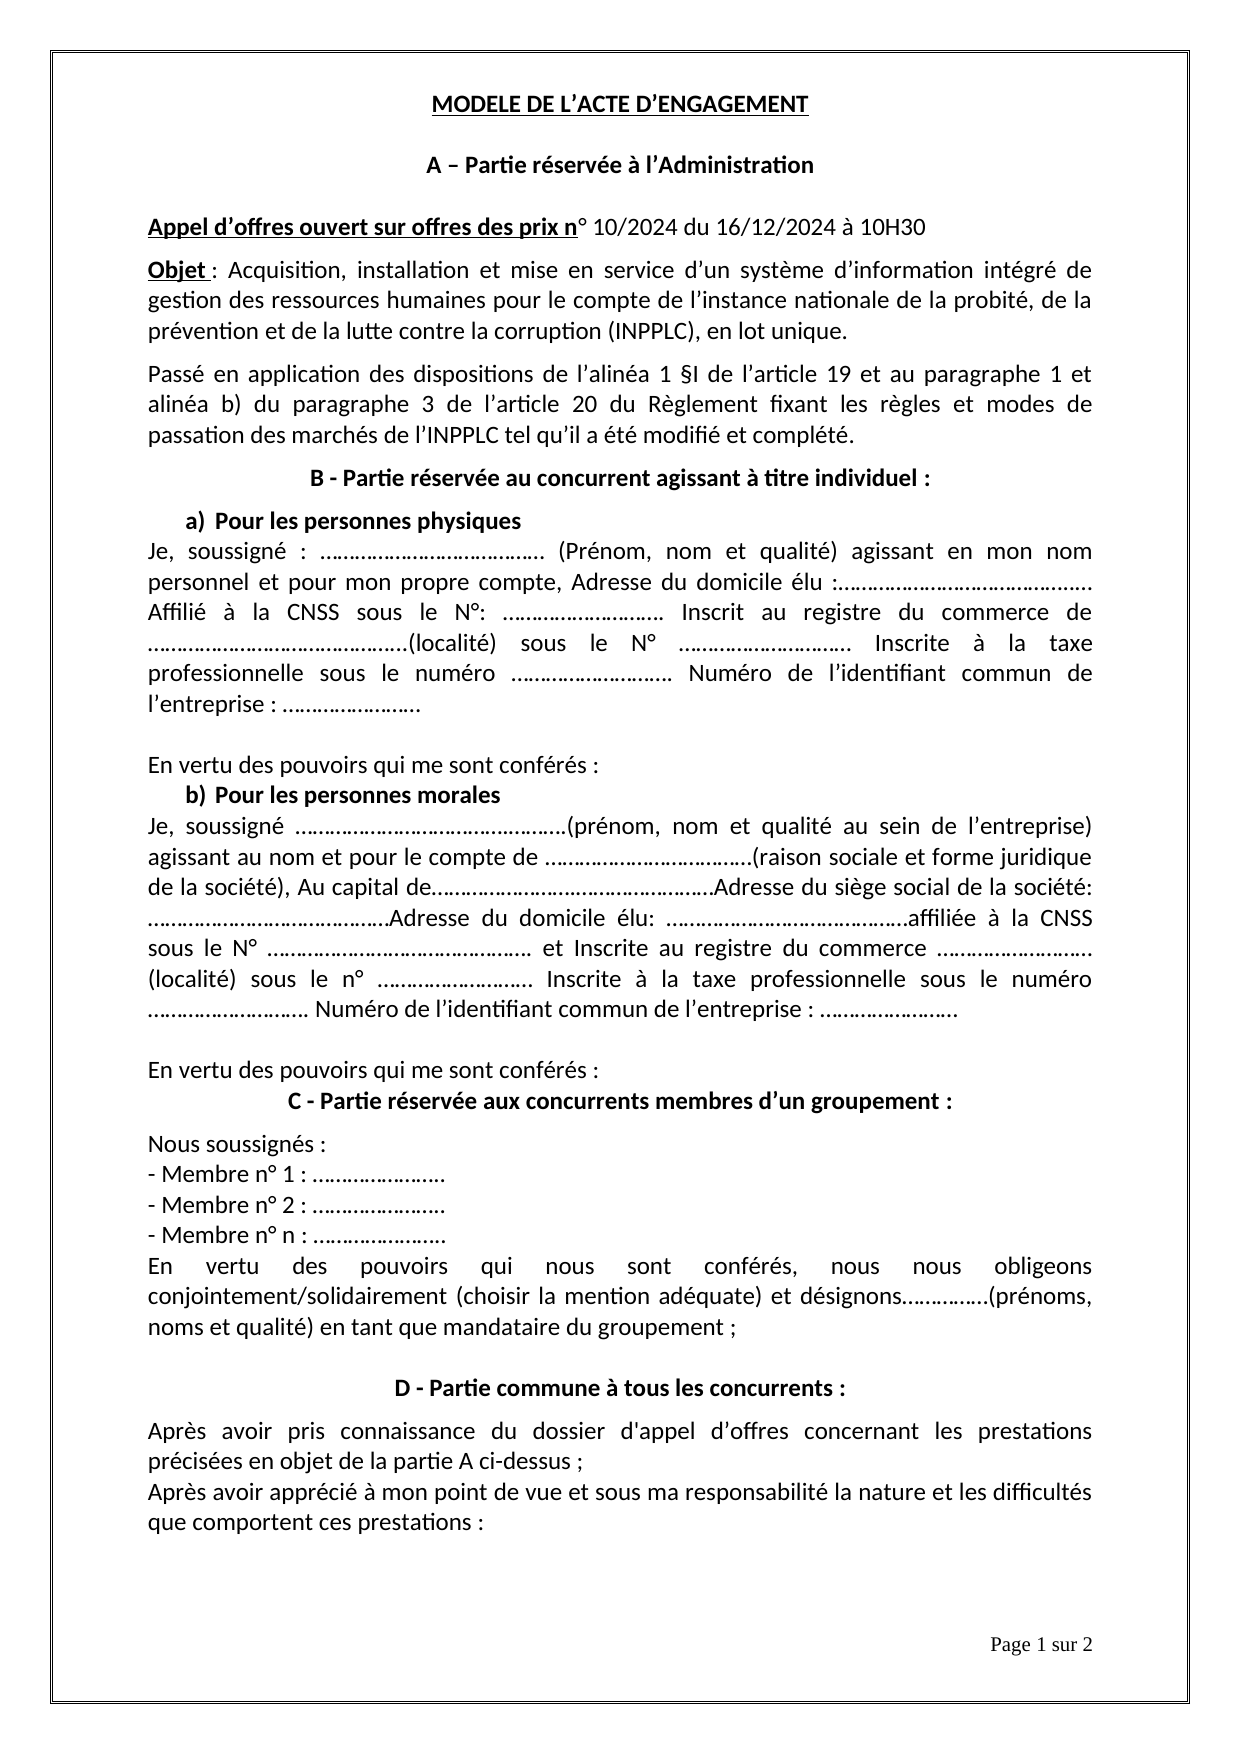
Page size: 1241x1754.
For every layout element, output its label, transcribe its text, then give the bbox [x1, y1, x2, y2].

text - Membre n° n : ………………….. [148, 1219, 1093, 1250]
text Objet : Acquisition, installation et mise en service d’un système ‎d’information intégré de gestion des ressources humaines ‎pour le compte de l’instance nationale de la probité, de la ‎prévention et de la lutte contre la corruption (INPPLC), en ‎lot unique. [148, 254, 1093, 345]
text Je, soussigné ……………………………….……….(prénom, nom et qualité au sein de l’entreprise) agissant au nom et pour le compte de ………………………………(raison sociale et forme juridique de la société), Au capital de…………………….……………………Adresse du siège social de la société: ……………………………………Adresse du domicile élu: ……………………………………affiliée à la CNSS sous le N° ………………………………………. et Inscrite au registre du commerce ………………………(localité) sous le n° ……………………… Inscrite à la taxe professionnelle sous le numéro ………………………. Numéro de l’identifiant commun de l’entreprise : …………………… [148, 810, 1093, 1024]
text - Membre n° 1 : ………………….. [148, 1158, 1093, 1189]
text Après avoir apprécié à mon point de vue et sous ma responsabilité la nature et les difficultés que comportent ces prestations : [148, 1476, 1093, 1537]
text En vertu des pouvoirs qui me sont conférés : [148, 749, 1093, 779]
text Passé en application des dispositions de l’alinéa 1 §I de l’article 19 et au paragraphe 1 et alinéa b) du paragraphe 3 de l’article 20 du Règlement fixant les règles et modes de passation des marchés de l’INPPLC tel qu’il a été modifié et complété. [148, 358, 1093, 449]
text MODELE DE L’ACTE D’ENGAGEMENT [148, 89, 1093, 119]
text B - Partie réservée au concurrent agissant à titre individuel : [148, 462, 1093, 492]
text A – Partie réservée à l’Administration [148, 150, 1093, 180]
text En vertu des pouvoirs qui nous sont conférés, nous nous obligeons conjointement/solidairement (choisir la mention adéquate) et désignons……………(prénoms, noms et qualité) en tant que mandataire du groupement ; [148, 1250, 1093, 1341]
text En vertu des pouvoirs qui me sont conférés : [148, 1054, 1093, 1085]
text - Membre n° 2 : ………………….. [148, 1189, 1093, 1219]
list Pour les personnes physiques [185, 505, 1093, 535]
text D - Partie commune à tous les concurrents : [148, 1372, 1093, 1402]
text C - Partie réservée aux concurrents membres d’un groupement : [148, 1085, 1093, 1115]
text Appel d’offres ouvert sur offres des prix n° 10/2024 du 16/12/2024 à 10H30 [148, 211, 1093, 241]
text Après avoir pris connaissance du dossier d'appel d’offres concernant les prestations précisées en objet de la partie A ci-dessus ; [148, 1415, 1093, 1476]
text Nous soussignés : [148, 1128, 1093, 1158]
list Pour les personnes morales [185, 779, 1093, 810]
text Je, soussigné : ………………………………… (Prénom, nom et qualité) agissant en mon nom personnel et pour mon propre compte, Adresse du domicile élu :…………………………………..… Affilié à la CNSS sous le N°: ………………………. Inscrit au registre du commerce de ……………………………………...(localité) sous le N° ………………………… Inscrite à la taxe professionnelle sous le numéro ………………………. Numéro de l’identifiant commun de l’entreprise : …………………… [148, 535, 1093, 718]
